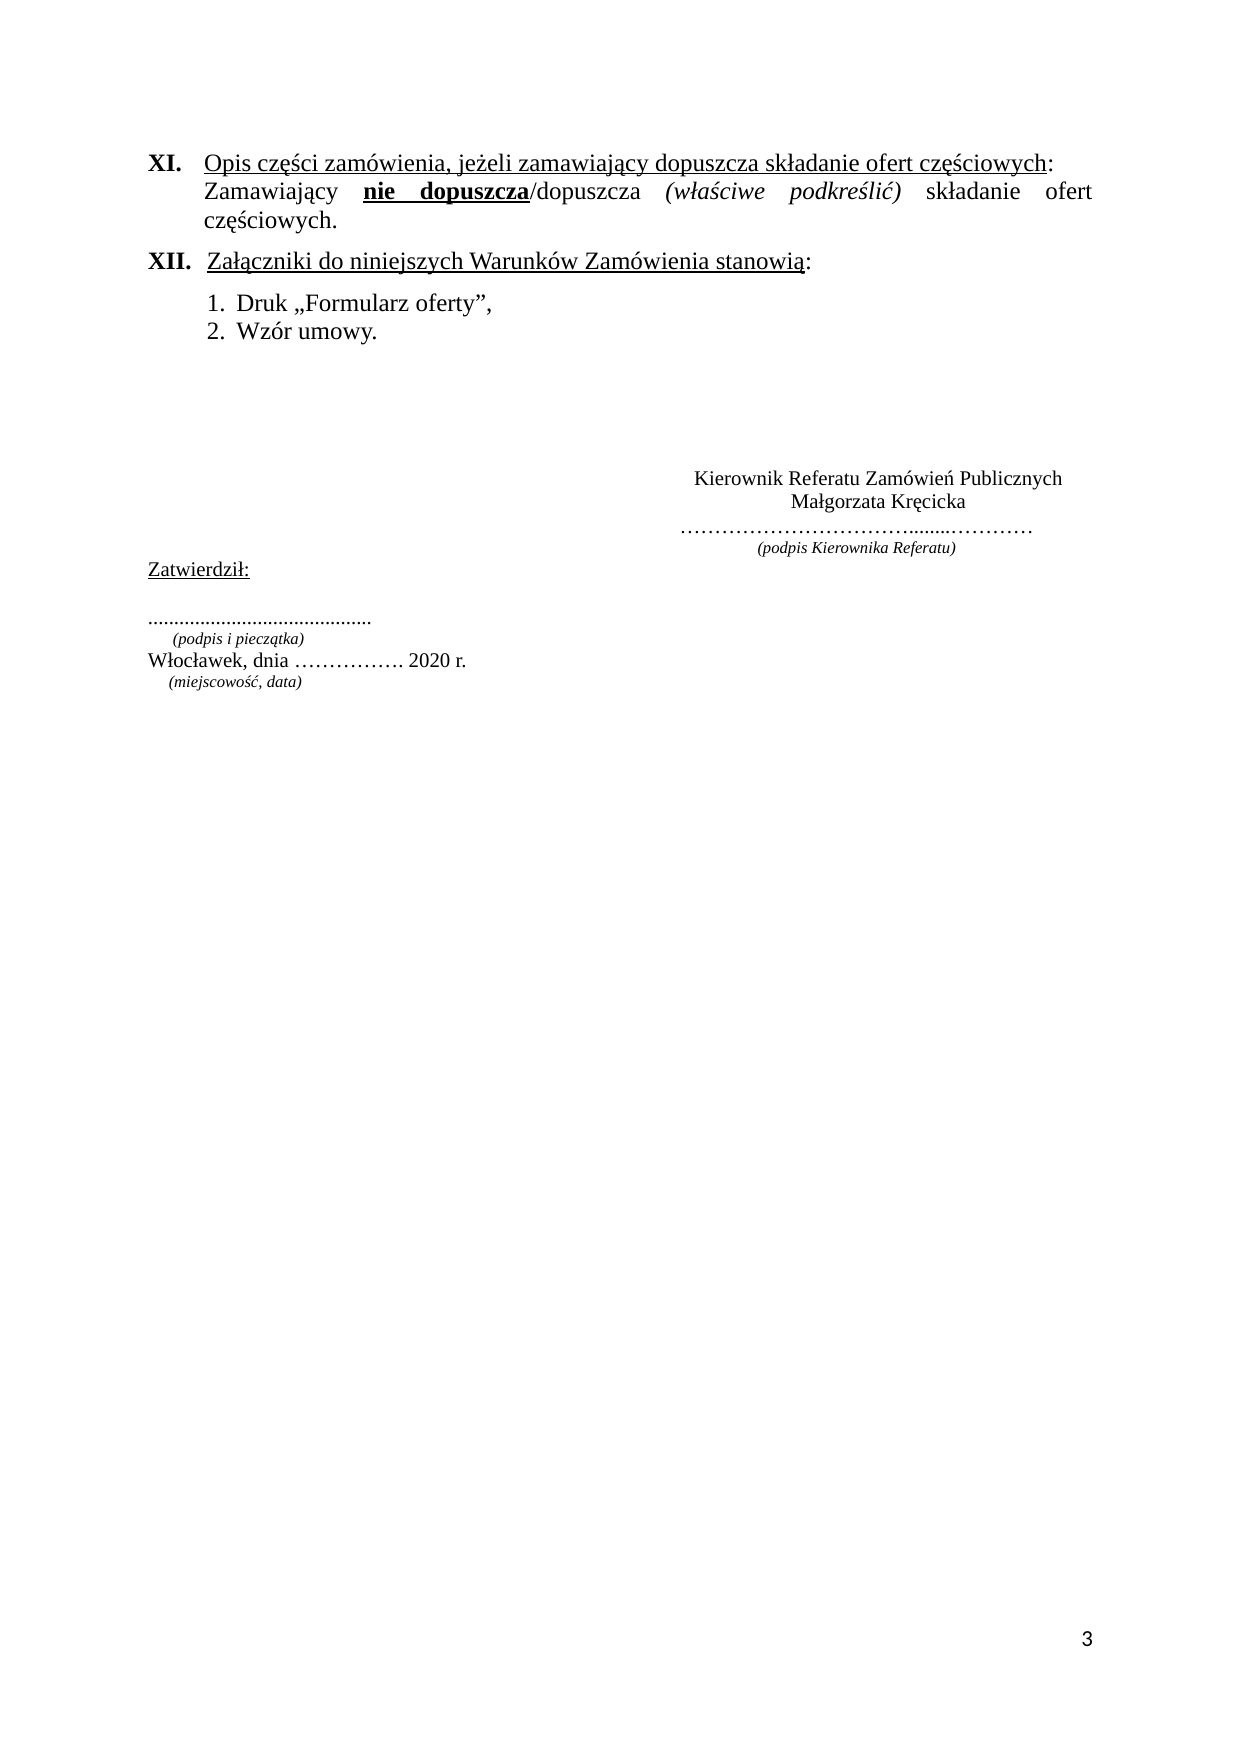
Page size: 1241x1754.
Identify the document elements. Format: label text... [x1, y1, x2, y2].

text ........................................... [148, 605, 1093, 629]
text Małgorzata Kręcicka [590, 489, 1093, 513]
text Kierownik Referatu Zamówień Publicznych [590, 465, 1093, 489]
text ……………………………........………… [620, 513, 1093, 538]
list Wzór umowy. [207, 316, 1093, 345]
text (miejscowość, data) [148, 672, 1093, 691]
text (podpis Kierownika Referatu) [620, 538, 1093, 557]
text Zamawiający nie dopuszcza/dopuszcza (właściwe podkreślić) składanie ofert częściowych. [204, 176, 1093, 234]
list Opis części zamówienia, jeżeli zamawiający dopuszcza składanie ofert częściowych: [148, 148, 1093, 176]
text Włocławek, dnia ……………. 2020 r. [148, 648, 1093, 672]
text (podpis i pieczątka) [148, 629, 1093, 648]
list Druk „Formularz oferty”, [207, 288, 1093, 316]
text Zatwierdził: [148, 557, 1093, 581]
list Załączniki do niniejszych Warunków Zamówienia stanowią: [148, 246, 1093, 275]
